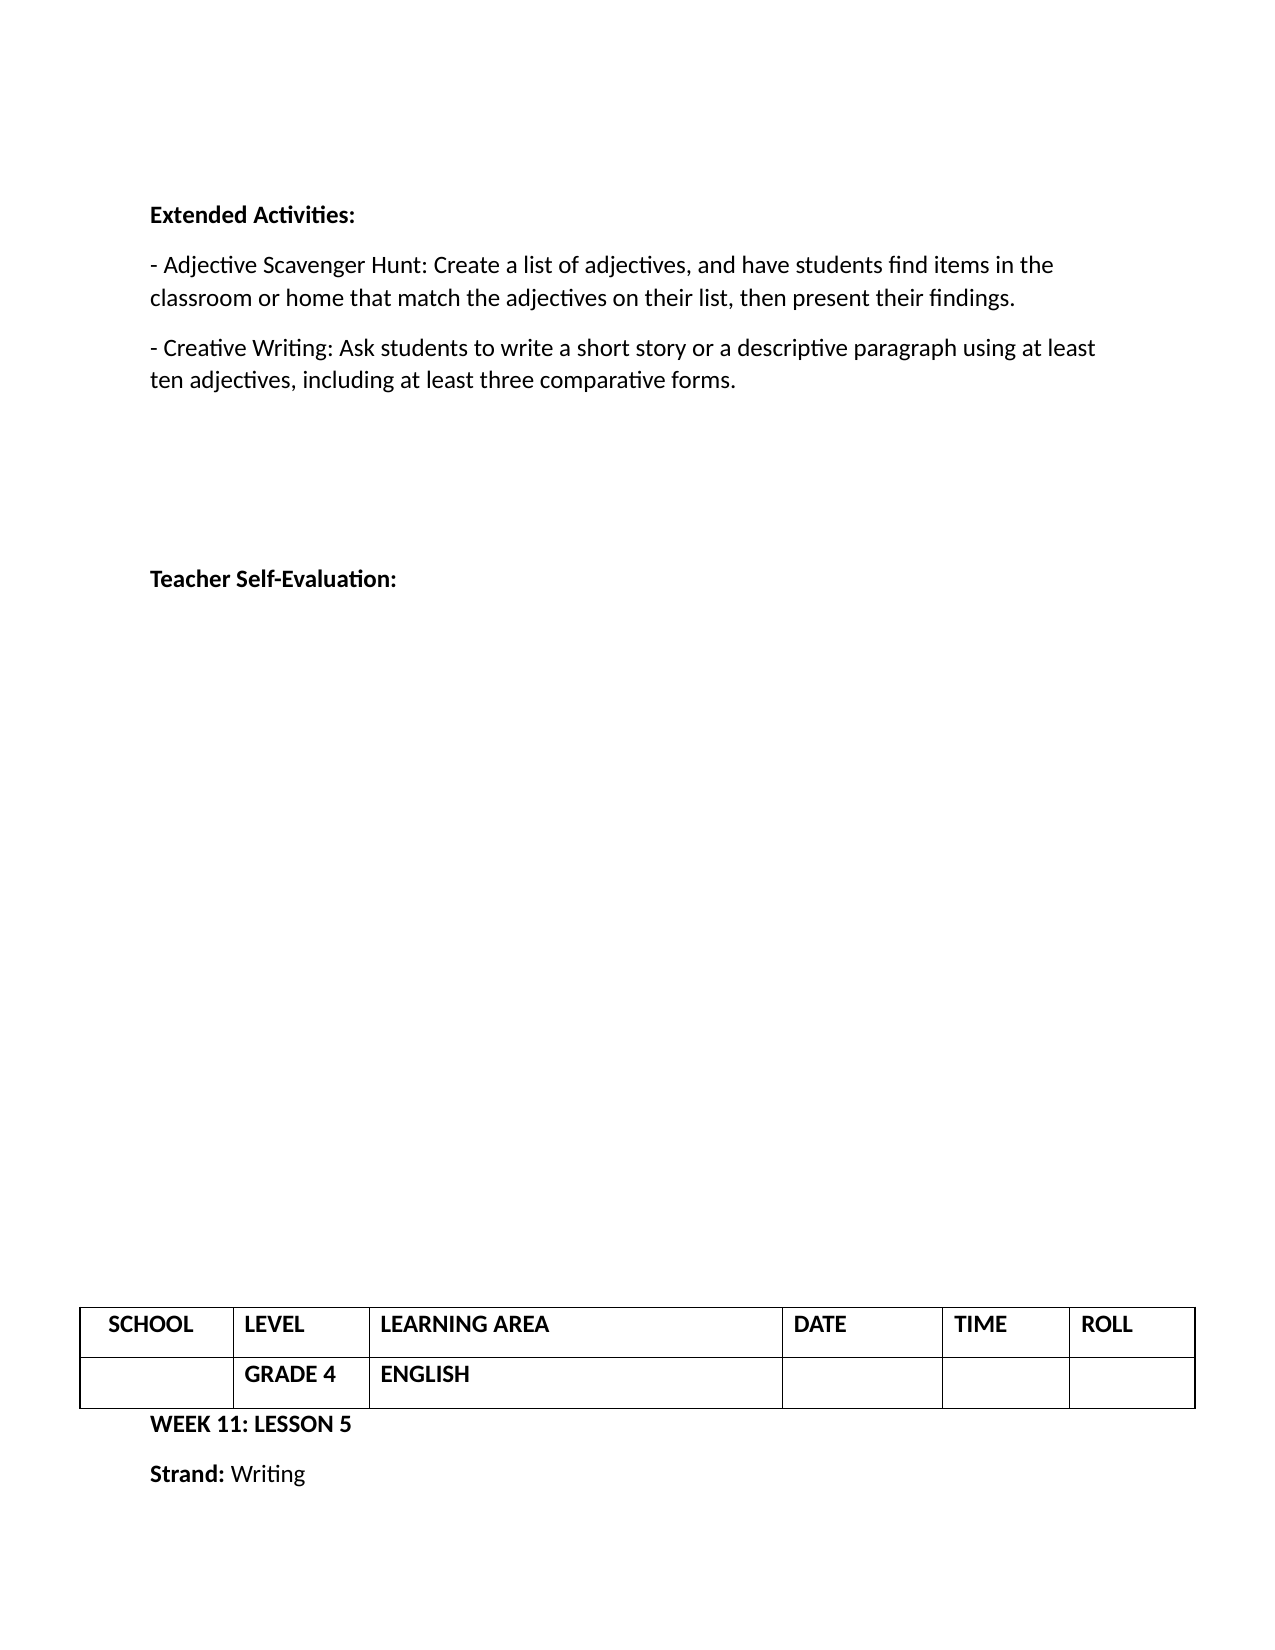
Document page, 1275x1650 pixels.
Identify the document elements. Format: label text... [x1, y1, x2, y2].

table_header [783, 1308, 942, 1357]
text WEEK 11: LESSON 5 [150, 1409, 1125, 1439]
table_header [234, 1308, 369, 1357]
text Teacher Self-Evaluation: [150, 563, 1125, 593]
text Extended Activities: [150, 199, 1125, 230]
text - Creative Writing: Ask students to write a short story or a descriptive paragraph using at least ten adjectives, including at least three comparative forms. [150, 332, 1125, 395]
text Strand: Writing [150, 1458, 1125, 1489]
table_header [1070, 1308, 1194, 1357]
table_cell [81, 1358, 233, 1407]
text - Adjective Scavenger Hunt: Create a list of adjectives, and have students find items in the classroom or home that match the adjectives on their list, then present their findings. [150, 249, 1125, 313]
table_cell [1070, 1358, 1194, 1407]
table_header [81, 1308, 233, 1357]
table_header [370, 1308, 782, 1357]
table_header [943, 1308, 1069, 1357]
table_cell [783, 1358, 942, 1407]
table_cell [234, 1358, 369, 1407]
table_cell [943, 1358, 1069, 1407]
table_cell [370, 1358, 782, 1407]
